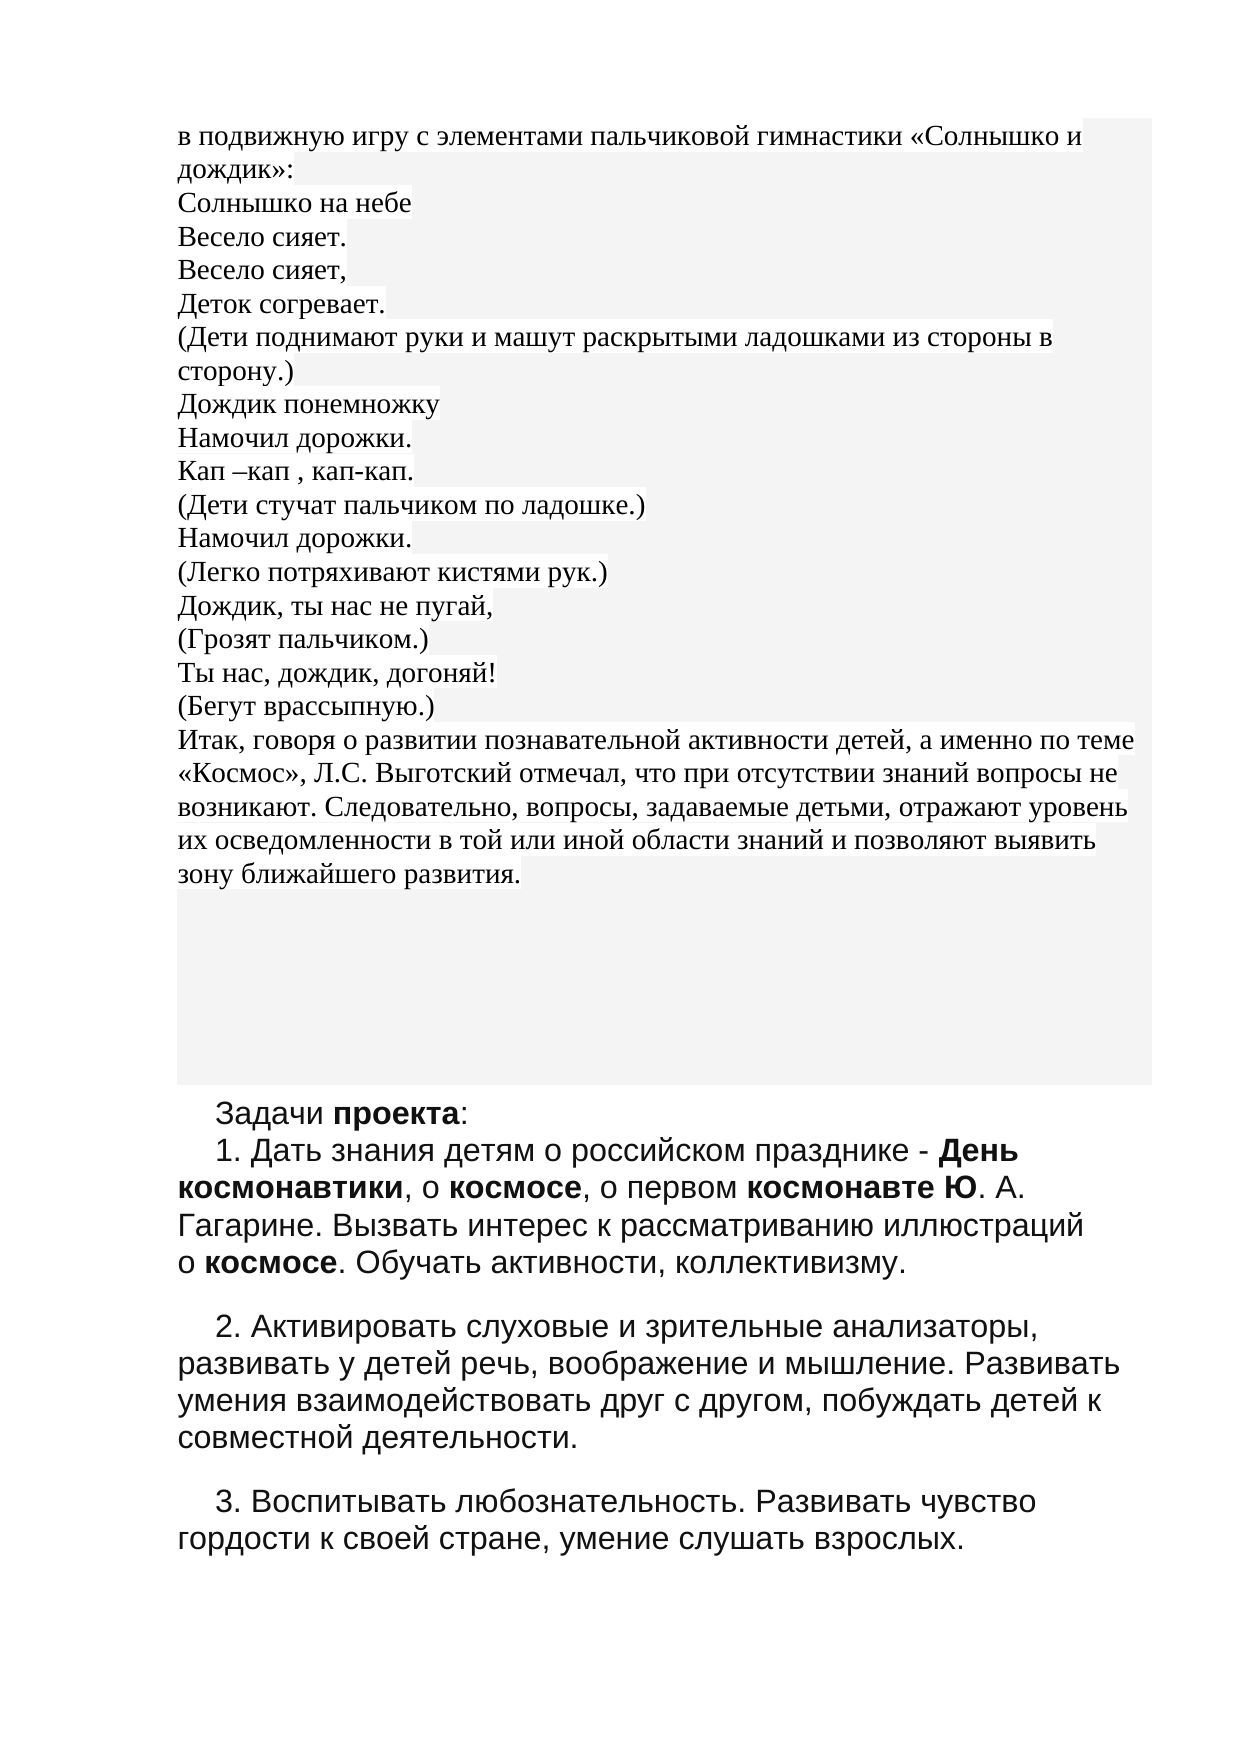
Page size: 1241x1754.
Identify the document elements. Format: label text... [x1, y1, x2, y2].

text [177, 118, 1152, 889]
text 2. Активировать слуховые и зрительные анализаторы, развивать у детей речь, воображение и мышление. Развивать умения взаимодействовать друг с другом, побуждать детей к совместной деятельности. [177, 1307, 1152, 1455]
text 1. Дать знания детям о российском празднике - День космонавтики, о космосе, о первом космонавте Ю. А. Гагарине. Вызвать интерес к рассматриванию иллюстраций о космосе. Обучать активности, коллективизму. [177, 1131, 1152, 1280]
text Задачи проекта: [177, 1094, 1152, 1131]
text 3. Воспитывать любознательность. Развивать чувство гордости к своей стране, умение слушать взрослых. [177, 1482, 1152, 1556]
